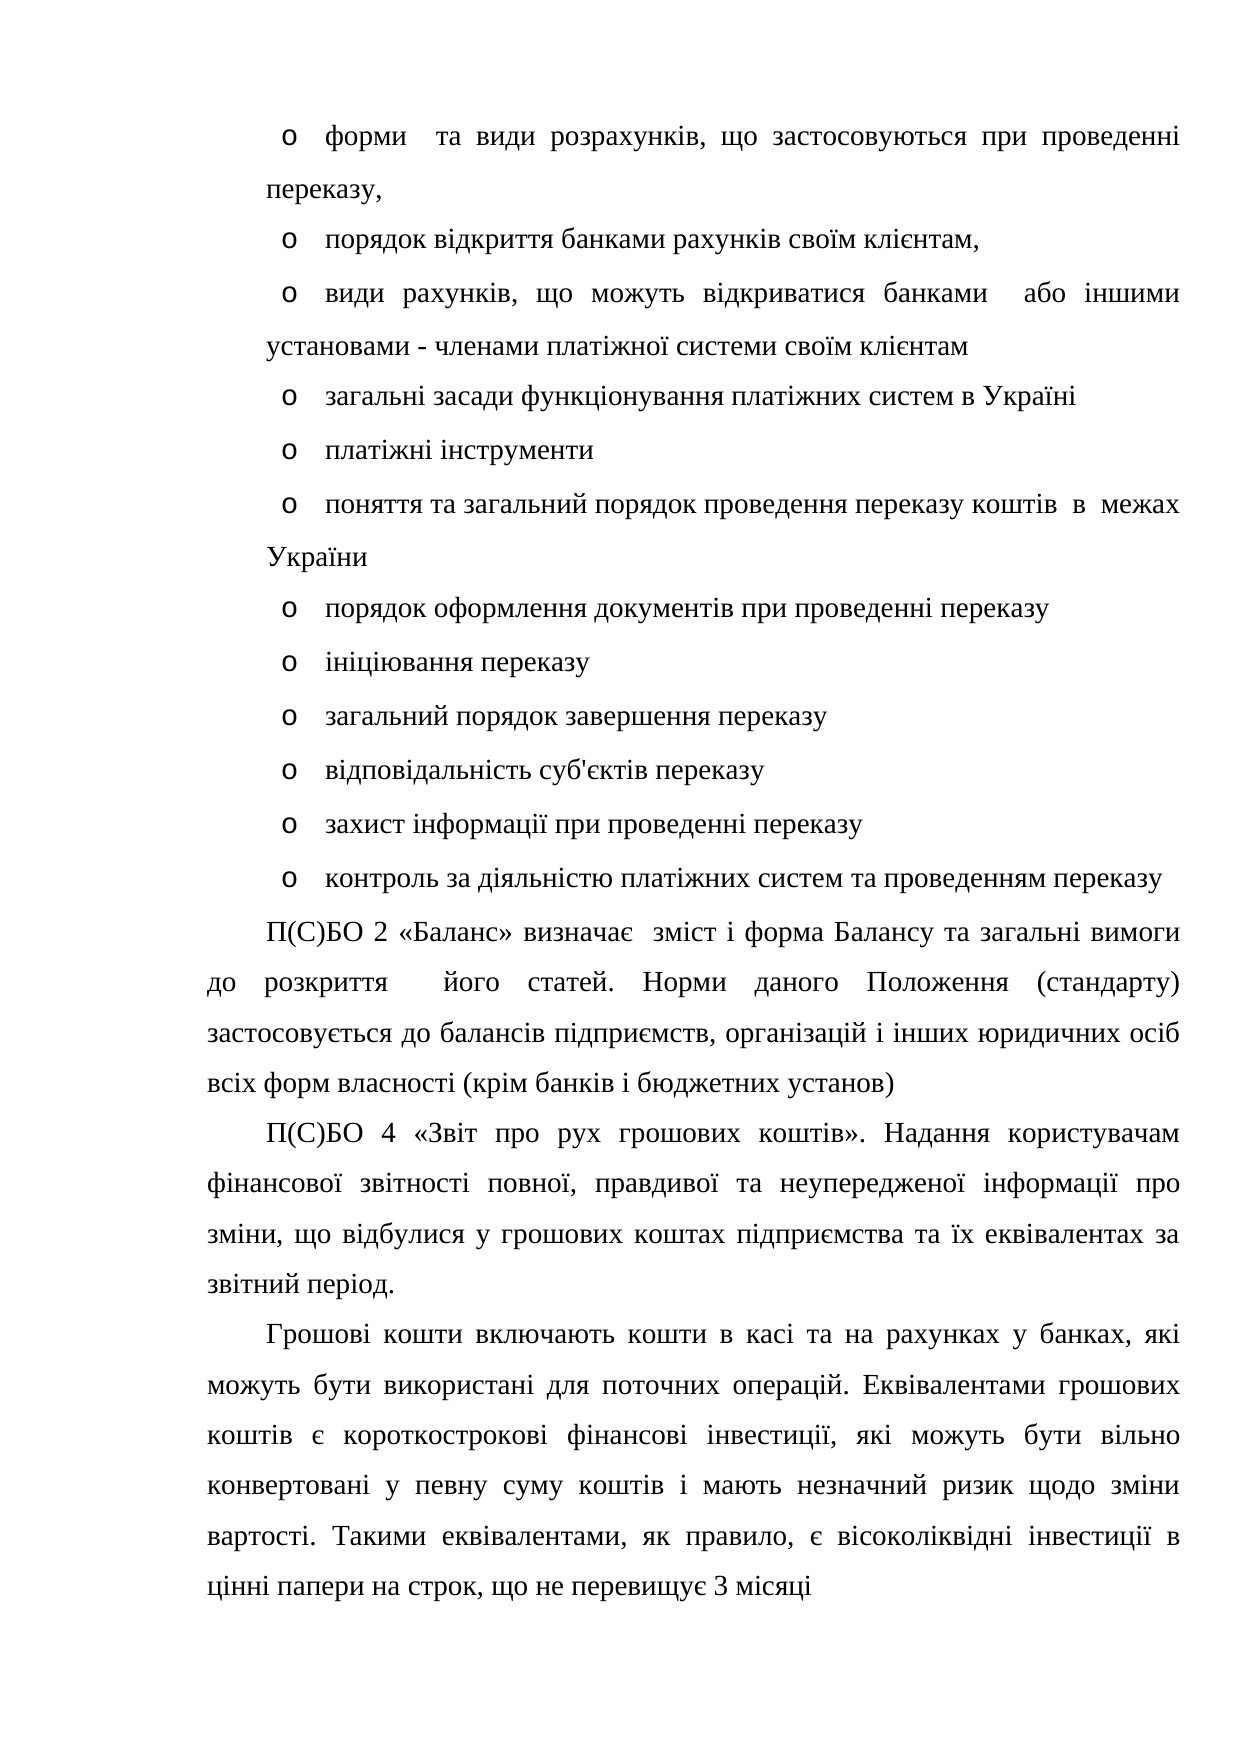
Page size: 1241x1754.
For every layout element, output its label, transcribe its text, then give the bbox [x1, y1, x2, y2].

list форми та види розрахунків, що застосовуються при проведенні переказу, [266, 118, 1181, 204]
text Грошові кошти включають кошти в касі та на рахунках у банках, які можуть бути використані для поточних операцій. Еквівалентами грошових коштів є короткострокові фінансові інвестиції, які можуть бути вільно конвертовані у певну суму коштів і мають незначний ризик щодо зміни вартості. Такими еквівалентами, як правило, є вісоколіквідні інвестиції в цінні папери на строк, що не перевищує 3 місяці [207, 1317, 1181, 1602]
list загальні засади функціонування платіжних систем в Україні [266, 378, 1181, 414]
list порядок відкриття банками рахунків своїм клієнтам, [266, 221, 1181, 257]
text П(С)БО 4 «Звіт про рух грошових коштів». Надання користувачам фінансової звітності повної, правдивої та неупередженої інформації про зміни, що відбулися у грошових коштах підприємства та їх еквівалентах за звітний період. [207, 1115, 1181, 1300]
list види рахунків, що можуть відкриватися банками або іншими установами - членами платіжної системи своїм клієнтам [266, 275, 1181, 362]
list контроль за діяльністю платіжних систем та проведенням переказу [266, 860, 1181, 896]
text П(С)БО 2 «Баланс» визначає зміст і форма Балансу та загальні вимоги до розкриття його статей. Норми даного Положення (стандарту) застосовується до балансів підприємств, організацій і інших юридичних осіб всіх форм власності (крім банків і бюджетних установ) [207, 914, 1181, 1098]
list відповідальність суб'єктів переказу [266, 752, 1181, 788]
list загальний порядок завершення переказу [266, 698, 1181, 734]
list захист інформації при проведенні переказу [266, 806, 1181, 842]
list платіжні інструменти [266, 432, 1181, 468]
list ініціювання переказу [266, 644, 1181, 680]
list порядок оформлення документів при проведенні переказу [266, 590, 1181, 626]
list поняття та загальний порядок проведення переказу коштів в межах України [266, 487, 1181, 573]
